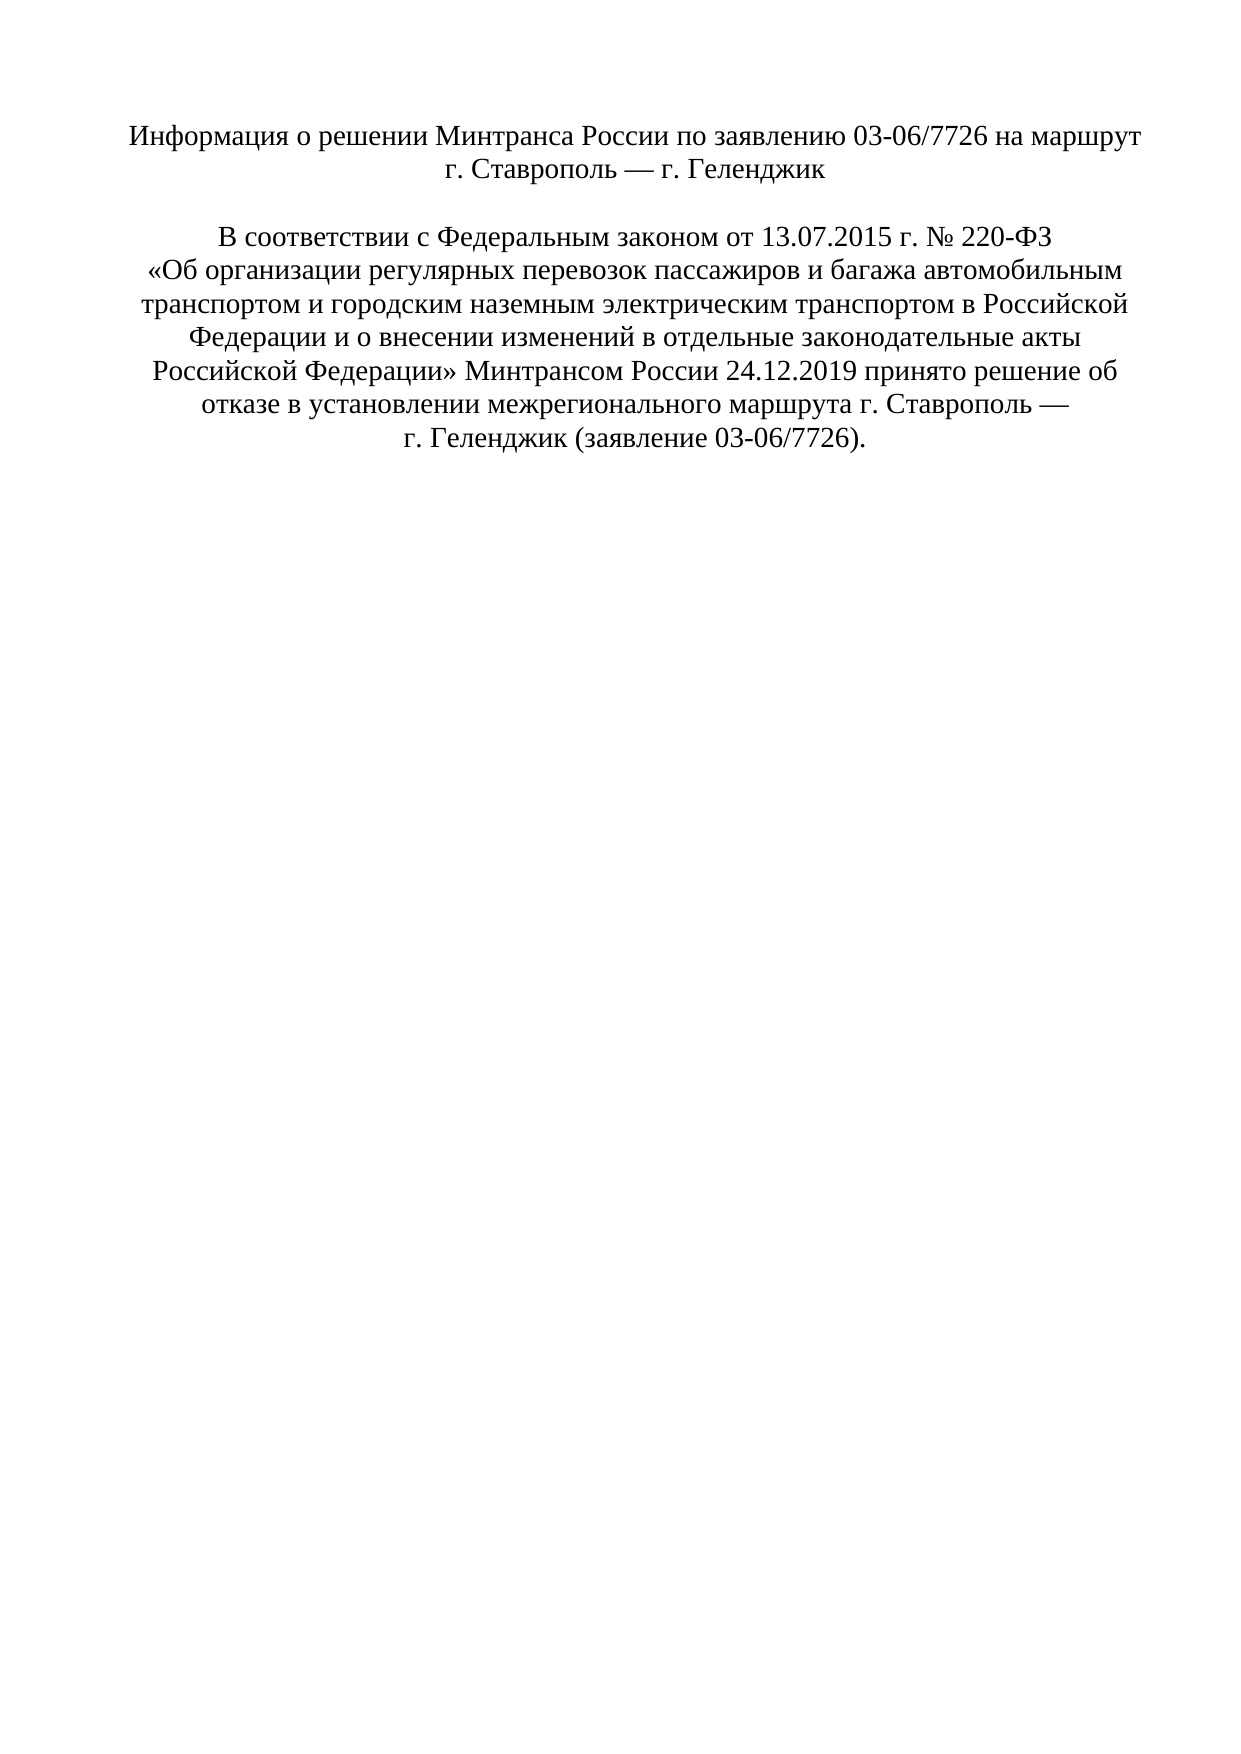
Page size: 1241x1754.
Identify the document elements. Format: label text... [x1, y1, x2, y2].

text Информация о решении Минтранса России по заявлению 03-06/7726 на маршрут г. Ставрополь — г. Геленджик [118, 118, 1152, 185]
text В соответствии с Федеральным законом от 13.07.2015 г. № 220-ФЗ «Об организации регулярных перевозок пассажиров и багажа автомобильным транспортом и городским наземным электрическим транспортом в Российской Федерации и о внесении изменений в отдельные законодательные акты Российской Федерации» Минтрансом России 24.12.2019 принято решение об отказе в установлении межрегионального маршрута г. Ставрополь — г. Геленджик (заявление 03-06/7726). [118, 219, 1152, 453]
